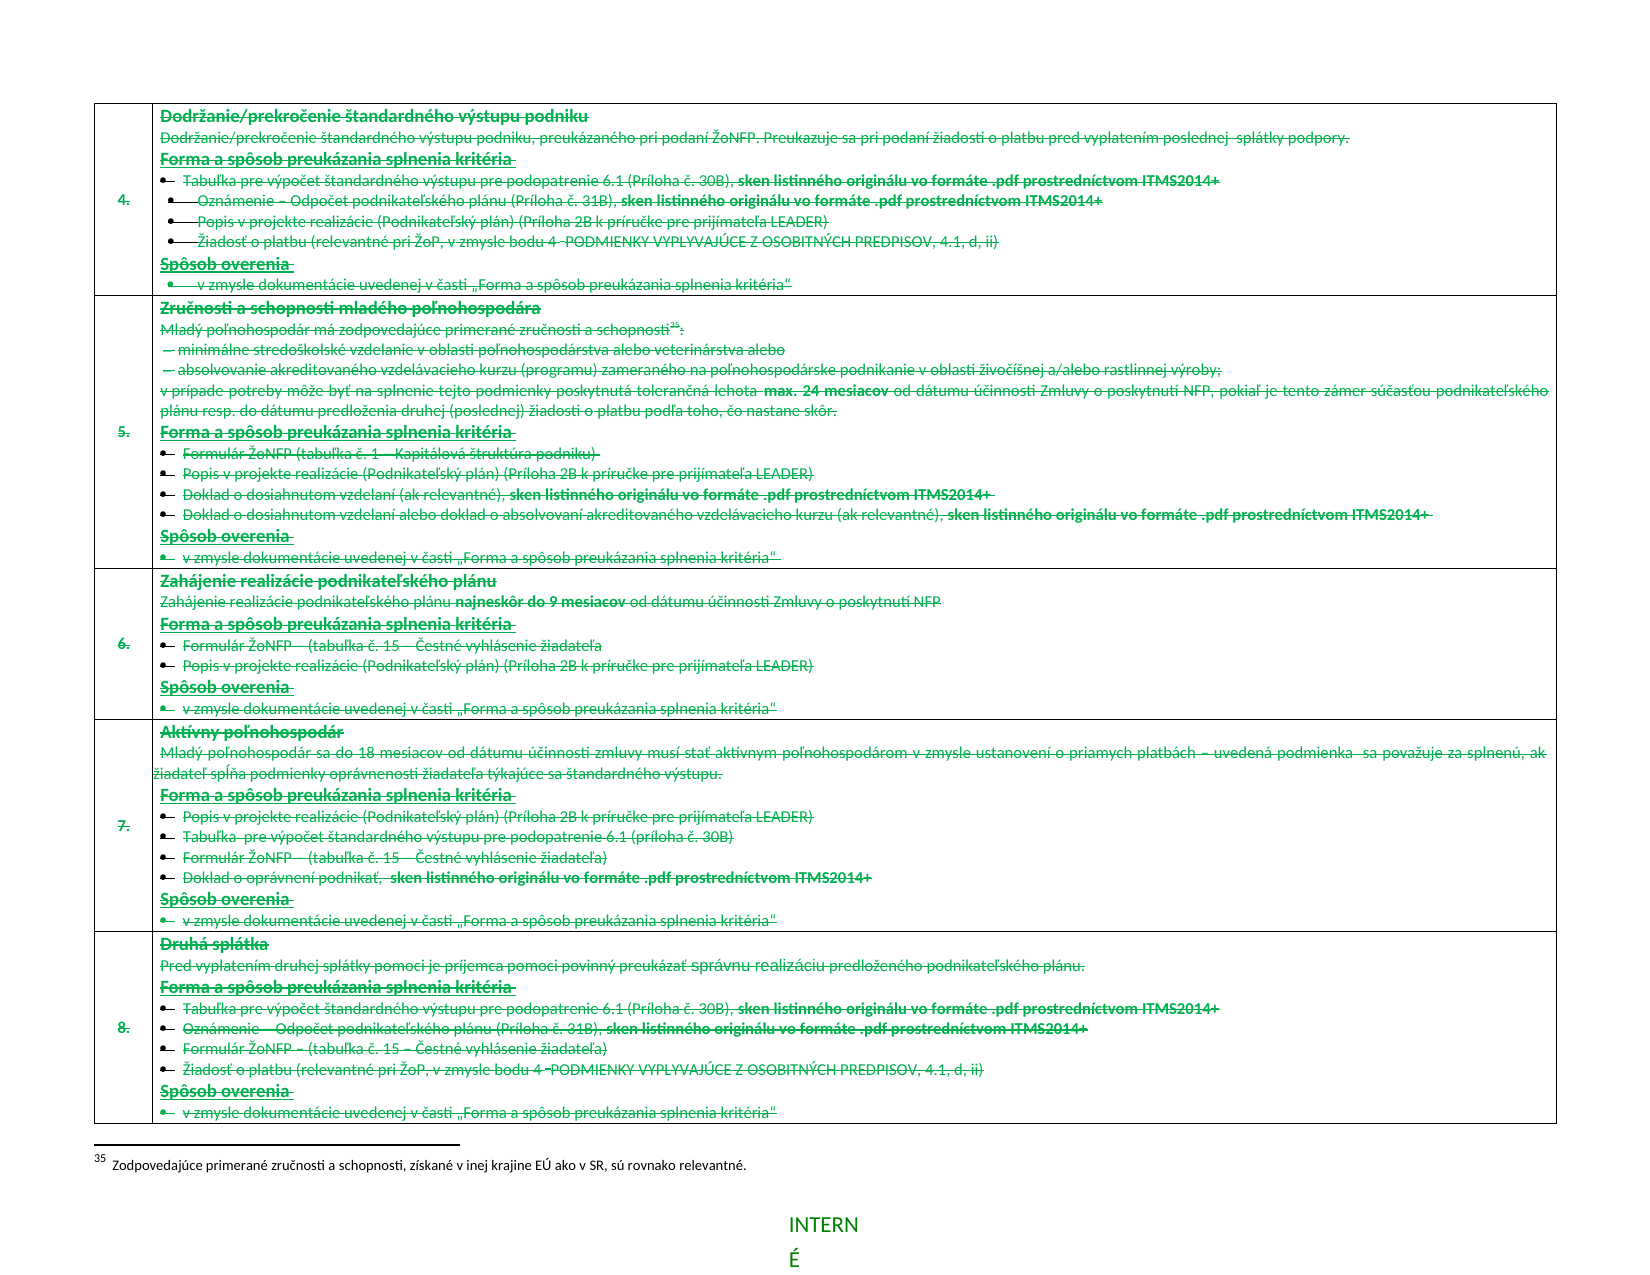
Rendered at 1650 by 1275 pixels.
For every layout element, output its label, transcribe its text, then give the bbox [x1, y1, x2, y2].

table_cell Druhá splátka Pred vyplatením druhej splátky pomoci je príjemca pomoci povinný preukázať správnu realizáciu predloženého podnikateľského plánu. Forma a spôsob preukázania splnenia kritéria Tabuľka pre výpočet štandardného výstupu pre podopatrenie 6.1 (Príloha č. 30B), sken listinného originálu vo formáte .pdf prostredníctvom ITMS2014+ Oznámenie – Odpočet podnikateľského plánu (Príloha č. 31B), sken listinného originálu vo formáte .pdf prostredníctvom ITMS2014+ Formulár ŽoNFP – (tabuľka č. 15 – Čestné vyhlásenie žiadateľa) Žiadosť o platbu (relevantné pri ŽoP, v zmysle bodu 4 PODMIENKY VYPLYVAJÚCE Z OSOBITNÝCH PREDPISOV, 4.1, d, ii) Spôsob overenia v zmysle dokumentácie uvedenej v časti „Forma a spôsob preukázania splnenia kritéria“ [153, 932, 1556, 1122]
table_cell Zručnosti a schopnosti mladého poľnohospodára Mladý poľnohospodár má zodpovedajúce primerané zručnosti a schopnosti: minimálne stredoškolské vzdelanie v oblasti poľnohospodárstva alebo veterinárstva alebo absolvovanie akreditovaného vzdelávacieho kurzu (programu) zameraného na poľnohospodárske podnikanie v oblasti živočíšnej a/alebo rastlinnej výroby; v prípade potreby môže byť na splnenie tejto podmienky poskytnutá tolerančná lehota max. 24 mesiacov od dátumu účinnosti Zmluvy o poskytnutí NFP, pokiaľ je tento zámer súčasťou podnikateľského plánu resp. do dátumu predloženia druhej (poslednej) žiadosti o platbu podľa toho, čo nastane skôr. Forma a spôsob preukázania splnenia kritéria Formulár ŽoNFP (tabuľka č. 1 – Kapitálová štruktúra podniku) Popis v projekte realizácie (Podnikateľský plán) (Príloha 2B k príručke pre prijímateľa LEADER) Doklad o dosiahnutom vzdelaní (ak relevantné), sken listinného originálu vo formáte .pdf prostredníctvom ITMS2014+ Doklad o dosiahnutom vzdelaní alebo doklad o absolvovaní akreditovaného vzdelávacieho kurzu (ak relevantné), sken listinného originálu vo formáte .pdf prostredníctvom ITMS2014+ Spôsob overenia v zmysle dokumentácie uvedenej v časti „Forma a spôsob preukázania splnenia kritéria“ [153, 296, 1556, 568]
table_cell Zahájenie realizácie podnikateľského plánu Zahájenie realizácie podnikateľského plánu najneskôr do 9 mesiacov od dátumu účinnosti Zmluvy o poskytnutí NFP Forma a spôsob preukázania splnenia kritéria Formulár ŽoNFP – (tabuľka č. 15 – Čestné vyhlásenie žiadateľa Popis v projekte realizácie (Podnikateľský plán) (Príloha 2B k príručke pre prijímateľa LEADER) Spôsob overenia v zmysle dokumentácie uvedenej v časti „Forma a spôsob preukázania splnenia kritéria“ [153, 569, 1556, 719]
table_cell 8. [95, 932, 152, 1122]
table_cell 7. [95, 720, 152, 931]
table_cell Dodržanie/prekročenie štandardného výstupu podniku Dodržanie/prekročenie štandardného výstupu podniku, preukázaného pri podaní ŽoNFP. Preukazuje sa pri podaní žiadosti o platbu pred vyplatením poslednej splátky podpory. Forma a spôsob preukázania splnenia kritéria Tabuľka pre výpočet štandardného výstupu pre podopatrenie 6.1 (Príloha č. 30B), sken listinného originálu vo formáte .pdf prostredníctvom ITMS2014+ Oznámenie – Odpočet podnikateľského plánu (Príloha č. 31B), sken listinného originálu vo formáte .pdf prostredníctvom ITMS2014+ Popis v projekte realizácie (Podnikateľský plán) (Príloha 2B k príručke pre prijímateľa LEADER) Žiadosť o platbu (relevantné pri ŽoP, v zmysle bodu 4 PODMIENKY VYPLYVAJÚCE Z OSOBITNÝCH PREDPISOV, 4.1, d, ii) Spôsob overenia v zmysle dokumentácie uvedenej v časti „Forma a spôsob preukázania splnenia kritéria“ [153, 104, 1556, 295]
table_cell 5. [95, 296, 152, 568]
table_cell Aktívny poľnohospodár Mladý poľnohospodár sa do 18 mesiacov od dátumu účinnosti zmluvy musí stať aktívnym poľnohospodárom v zmysle ustanovení o priamych platbách – uvedená podmienka sa považuje za splnenú, ak žiadateľ spĺňa podmienky oprávnenosti žiadateľa týkajúce sa štandardného výstupu. Forma a spôsob preukázania splnenia kritéria Popis v projekte realizácie (Podnikateľský plán) (Príloha 2B k príručke pre prijímateľa LEADER) Tabuľka pre výpočet štandardného výstupu pre podopatrenie 6.1 (príloha č. 30B) Formulár ŽoNFP – (tabuľka č. 15 – Čestné vyhlásenie žiadateľa) Doklad o oprávnení podnikať, sken listinného originálu vo formáte .pdf prostredníctvom ITMS2014+ Spôsob overenia v zmysle dokumentácie uvedenej v časti „Forma a spôsob preukázania splnenia kritéria“ [153, 720, 1556, 931]
table_cell 6. [95, 569, 152, 719]
table_cell 4. [95, 104, 152, 295]
